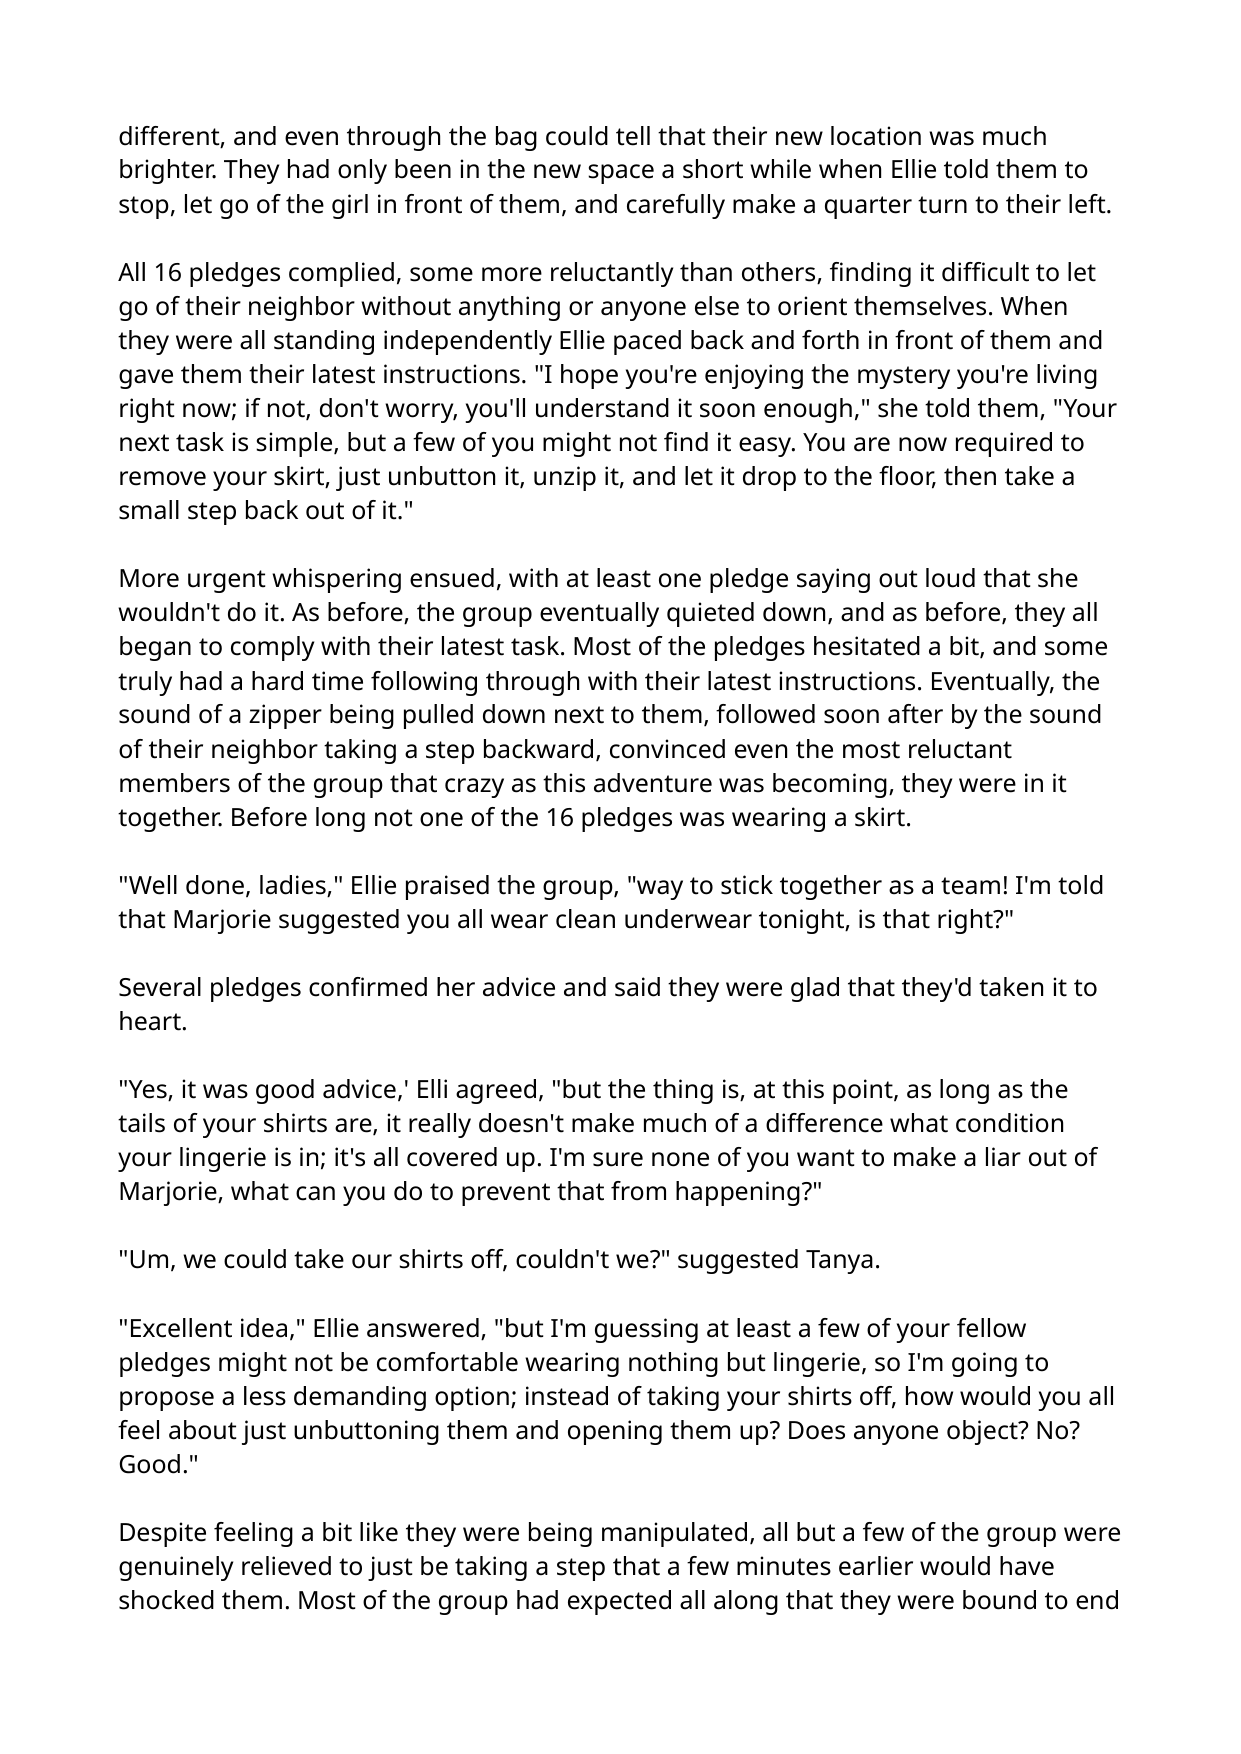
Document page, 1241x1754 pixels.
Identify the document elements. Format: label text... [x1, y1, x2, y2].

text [118, 1515, 1122, 1617]
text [118, 118, 1122, 220]
text "Well done, ladies," Ellie praised the group, "way to stick together as a team! I'm told that Marjorie suggested you all wear clean underwear tonight, is that right?" [118, 867, 1122, 936]
text "Yes, it was good advice,' Elli agreed, "but the thing is, at this point, as long as the tails of your shirts are, it really doesn't make much of a difference what condition your lingerie is in; it's all covered up. I'm sure none of you want to make a liar out of Marjorie, what can you do to prevent that from happening?" [118, 1072, 1122, 1208]
text More urgent whispering ensued, with at least one pledge saying out loud that she wouldn't do it. As before, the group eventually quieted down, and as before, they all began to comply with their latest task. Most of the pledges hesitated a bit, and some truly had a hard time following through with their latest instructions. Eventually, the sound of a zipper being pulled down next to them, followed soon after by the sound of their neighbor taking a step backward, convinced even the most reluctant members of the group that crazy as this adventure was becoming, they were in it together. Before long not one of the 16 pledges was wearing a skirt. [118, 561, 1122, 833]
text "Um, we could take our shirts off, couldn't we?" suggested Tanya. [118, 1242, 1122, 1276]
text All 16 pledges complied, some more reluctantly than others, finding it difficult to let go of their neighbor without anything or anyone else to orient themselves. When they were all standing independently Ellie paced back and forth in front of them and gave them their latest instructions. "I hope you're enjoying the mystery you're living right now; if not, don't worry, you'll understand it soon enough," she told them, "Your next task is simple, but a few of you might not find it easy. You are now required to remove your skirt, just unbutton it, unzip it, and let it drop to the floor, then take a small step back out of it." [118, 254, 1122, 527]
text "Excellent idea," Ellie answered, "but I'm guessing at least a few of your fellow pledges might not be comfortable wearing nothing but lingerie, so I'm going to propose a less demanding option; instead of taking your shirts off, how would you all feel about just unbuttoning them and opening them up? Does anyone object? No? Good." [118, 1310, 1122, 1481]
text Several pledges confirmed her advice and said they were glad that they'd taken it to heart. [118, 970, 1122, 1038]
